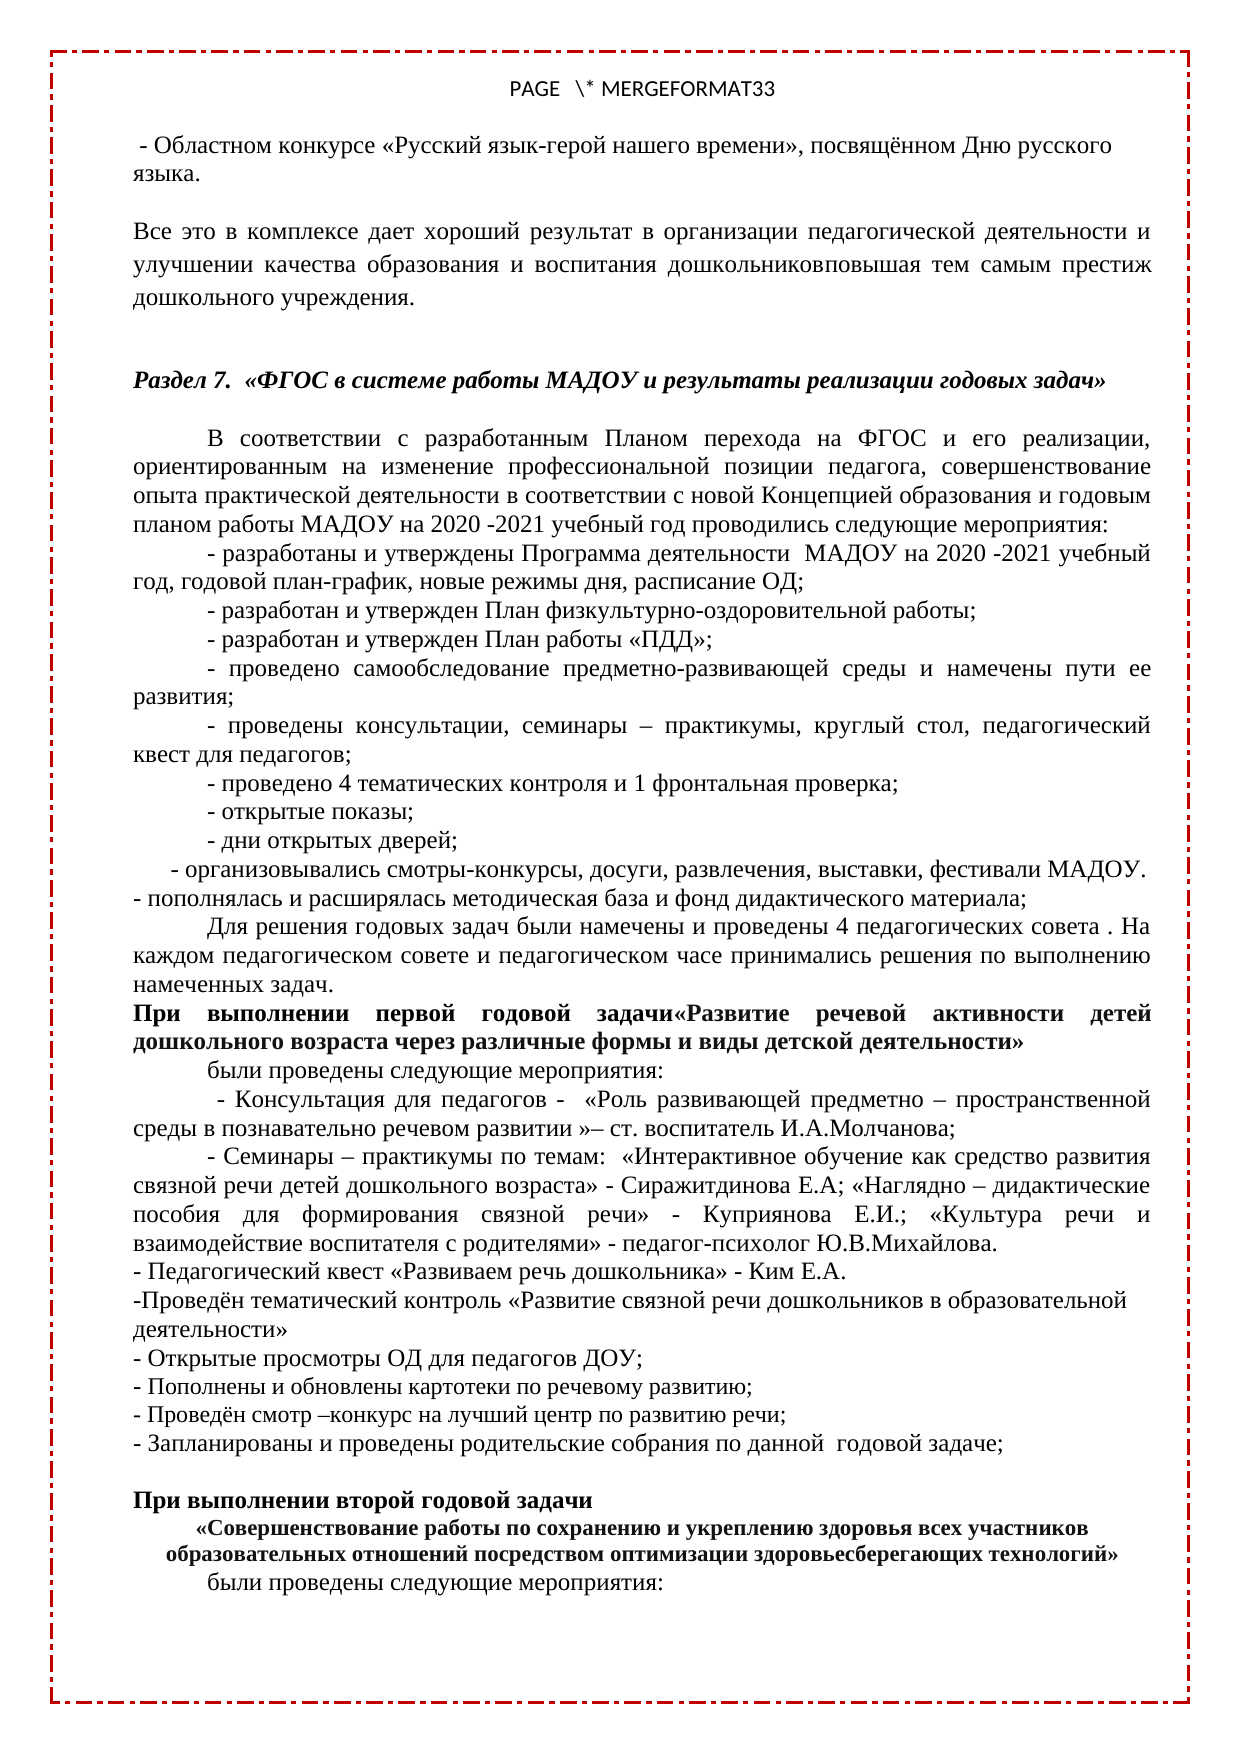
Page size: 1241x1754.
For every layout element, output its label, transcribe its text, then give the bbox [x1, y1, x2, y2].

text - Пополнены и обновлены картотеки по речевому развитию; [133, 1371, 1152, 1400]
text - проведены консультации, семинары – практикумы, круглый стол, педагогический квест для педагогов; [133, 710, 1152, 768]
text были проведены следующие мероприятия: [133, 1055, 1152, 1084]
text - Педагогический квест «Развиваем речь дошкольника» - Ким Е.А. [133, 1256, 1152, 1285]
text В соответствии с разработанным Планом перехода на ФГОС и его реализации, ориентированным на изменение профессиональной позиции педагога, совершенствование опыта практической деятельности в соответствии с новой Концепцией образования и годовым планом работы МАДОУ на 2020 -2021 учебный год проводились следующие мероприятия: [133, 423, 1152, 538]
text - Семинары – практикумы по темам: «Интерактивное обучение как средство развития связной речи детей дошкольного возраста» - Сиражитдинова Е.А; «Наглядно – дидактические пособия для формирования связной речи» - Куприянова Е.И.; «Культура речи и взаимодействие воспитателя с родителями» - педагог-психолог Ю.В.Михайлова. [133, 1141, 1152, 1256]
text - Проведён смотр –конкурс на лучший центр по развитию речи; [133, 1400, 1152, 1428]
text - организовывались смотры-конкурсы, досуги, развлечения, выставки, фестивали МАДОУ. [170, 854, 1152, 883]
text Для решения годовых задач были намечены и проведены 4 педагогических совета . На каждом педагогическом совете и педагогическом часе принимались решения по выполнению намеченных задач. [133, 911, 1152, 998]
text При выполнении второй годовой задачи [133, 1485, 1152, 1514]
text Раздел 7. «ФГОС в системе работы МАДОУ и результаты реализации годовых задач» [133, 365, 1152, 394]
text - Консультация для педагогов - «Роль развивающей предметно – пространственной среды в познавательно речевом развитии »– ст. воспитатель И.А.Молчанова; [133, 1084, 1152, 1141]
text «Совершенствование работы по сохранению и укреплению здоровья всех участников образовательных отношений посредством оптимизации здоровьесберегающих технологий» [133, 1514, 1152, 1567]
text - Запланированы и проведены родительские собрания по данной годовой задаче; [133, 1428, 1152, 1456]
text - дни открытых дверей; [133, 825, 1152, 854]
text - открытые показы; [133, 796, 1152, 825]
text - проведено самообследование предметно-развивающей среды и намечены пути ее развития; [133, 653, 1152, 710]
text были проведены следующие мероприятия: [133, 1567, 1152, 1595]
text - Областном конкурсе «Русский язык-герой нашего времени», посвящённом Дню русского языка. [133, 130, 1133, 187]
text При выполнении первой годовой задачи«Развитие речевой активности детей дошкольного возраста через различные формы и виды детской деятельности» [133, 998, 1152, 1055]
text Все это в комплексе дает хороший результат в организации педагогической деятельности и улучшении качества образования и воспитания дошкольниковповышая тем самым престиж дошкольного учреждения. [133, 216, 1152, 311]
text - разработаны и утверждены Программа деятельности МАДОУ на 2020 -2021 учебный год, годовой план-график, новые режимы дня, расписание ОД; [133, 538, 1152, 595]
text - проведено 4 тематических контроля и 1 фронтальная проверка; [133, 768, 1152, 796]
text - разработан и утвержден План физкультурно-оздоровительной работы; [133, 595, 1152, 624]
text - Открытые просмотры ОД для педагогов ДОУ; [133, 1343, 1152, 1371]
text - разработан и утвержден План работы «ПДД»; [133, 624, 1152, 653]
text - пополнялась и расширялась методическая база и фонд дидактического материала; [133, 883, 1152, 911]
text -Проведён тематический контроль «Развитие связной речи дошкольников в образовательной деятельности» [133, 1285, 1152, 1343]
